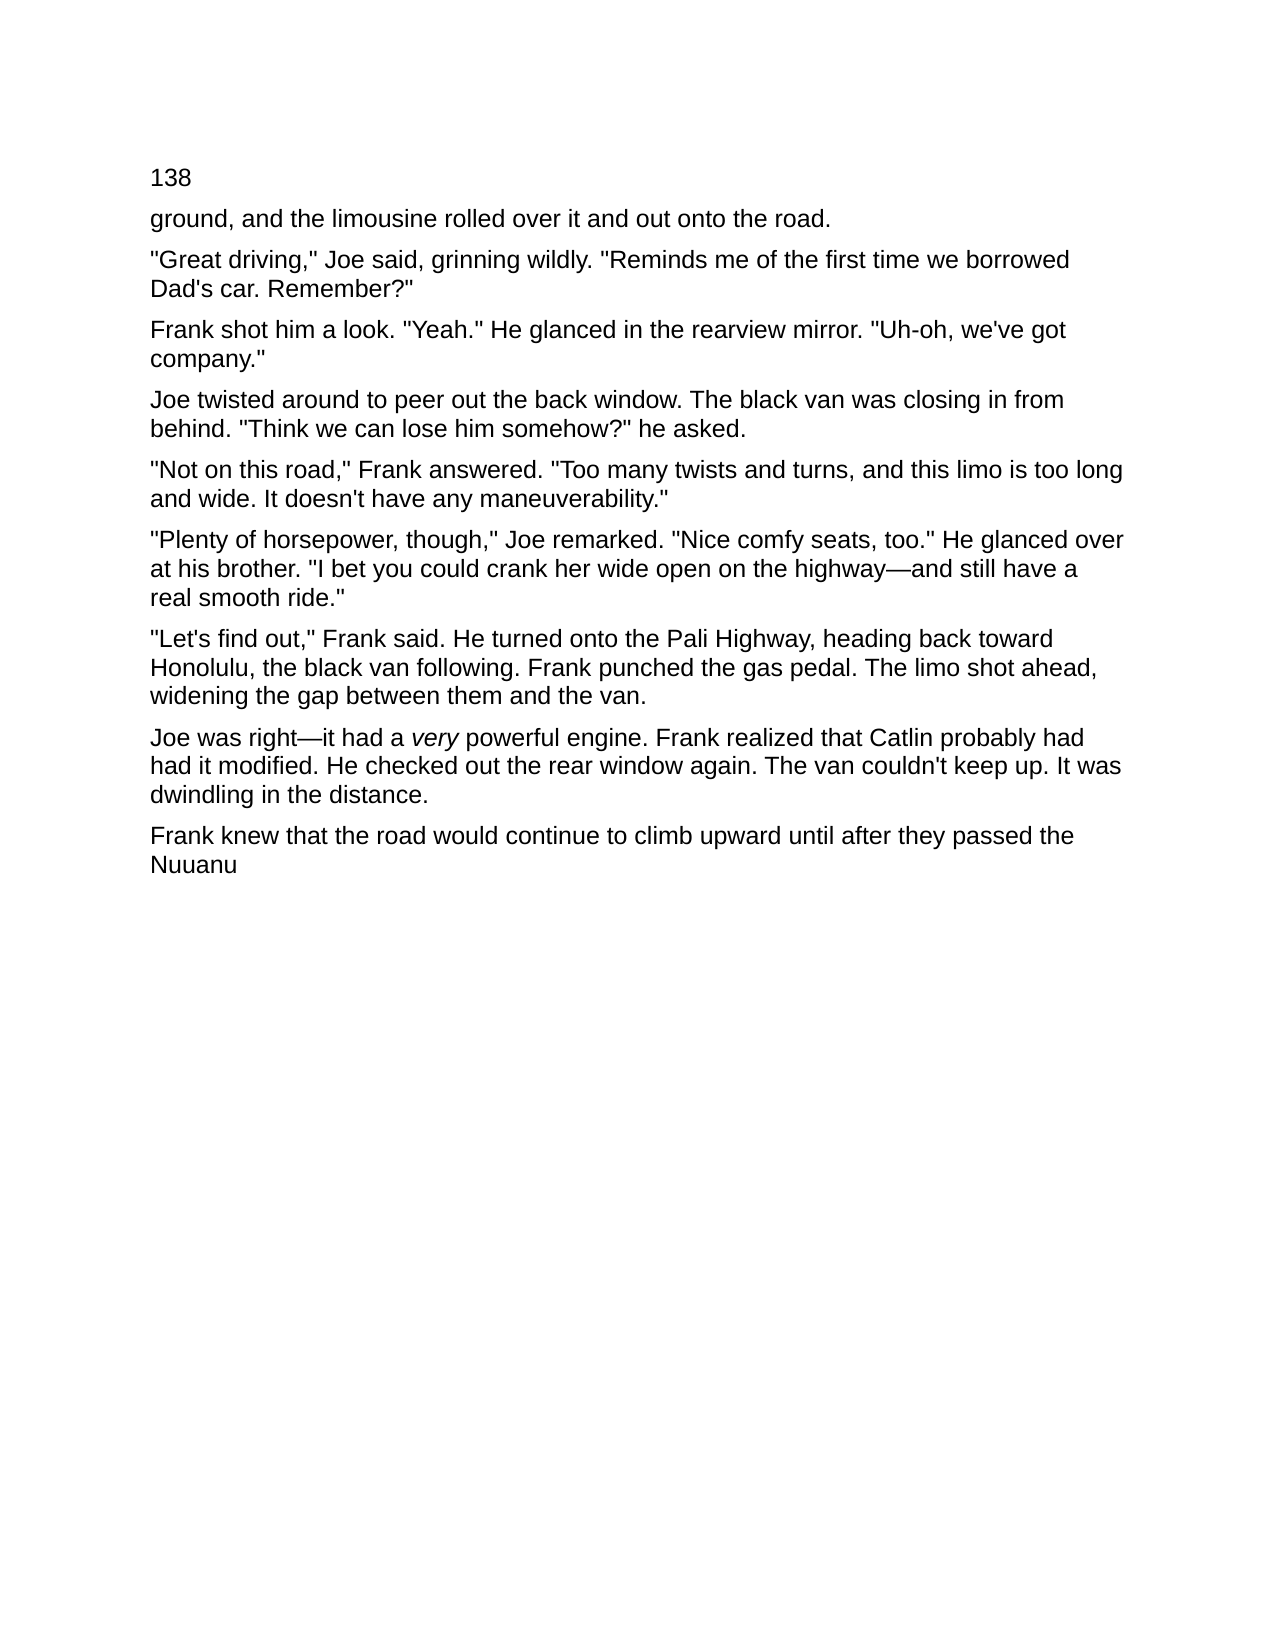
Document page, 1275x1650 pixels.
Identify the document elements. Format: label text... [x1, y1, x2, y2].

text Frank shot him a look. "Yeah." He glanced in the rearview mirror. "Uh-oh, we've got company." [150, 315, 1125, 372]
text ground, and the limousine rolled over it and out onto the road. [150, 204, 1125, 232]
text "Great driving," Joe said, grinning wildly. "Reminds me of the first time we borrowed Dad's car. Remember?" [150, 245, 1125, 302]
text "Let's find out," Frank said. He turned onto the Pali Highway, heading back toward Honolulu, the black van following. Frank punched the gas pedal. The limo shot ahead, widening the gap between them and the van. [150, 624, 1125, 710]
text "Not on this road," Frank answered. "Too many twists and turns, and this limo is too long and wide. It doesn't have any maneuverability." [150, 455, 1125, 512]
text Frank knew that the road would continue to climb upward until after they passed the Nuuanu [150, 821, 1125, 879]
text "Plenty of horsepower, though," Joe remarked. "Nice comfy seats, too." He glanced over at his brother. "I bet you could crank her wide open on the highway—and still have a real smooth ride." [150, 525, 1125, 611]
text 138 [150, 162, 1125, 191]
text Joe twisted around to peer out the back window. The black van was closing in from behind. "Think we can lose him somehow?" he asked. [150, 385, 1125, 442]
text Joe was right—it had a very powerful engine. Frank realized that Catlin probably had had it modified. He checked out the rear window again. The van couldn't keep up. It was dwindling in the distance. [150, 722, 1125, 809]
